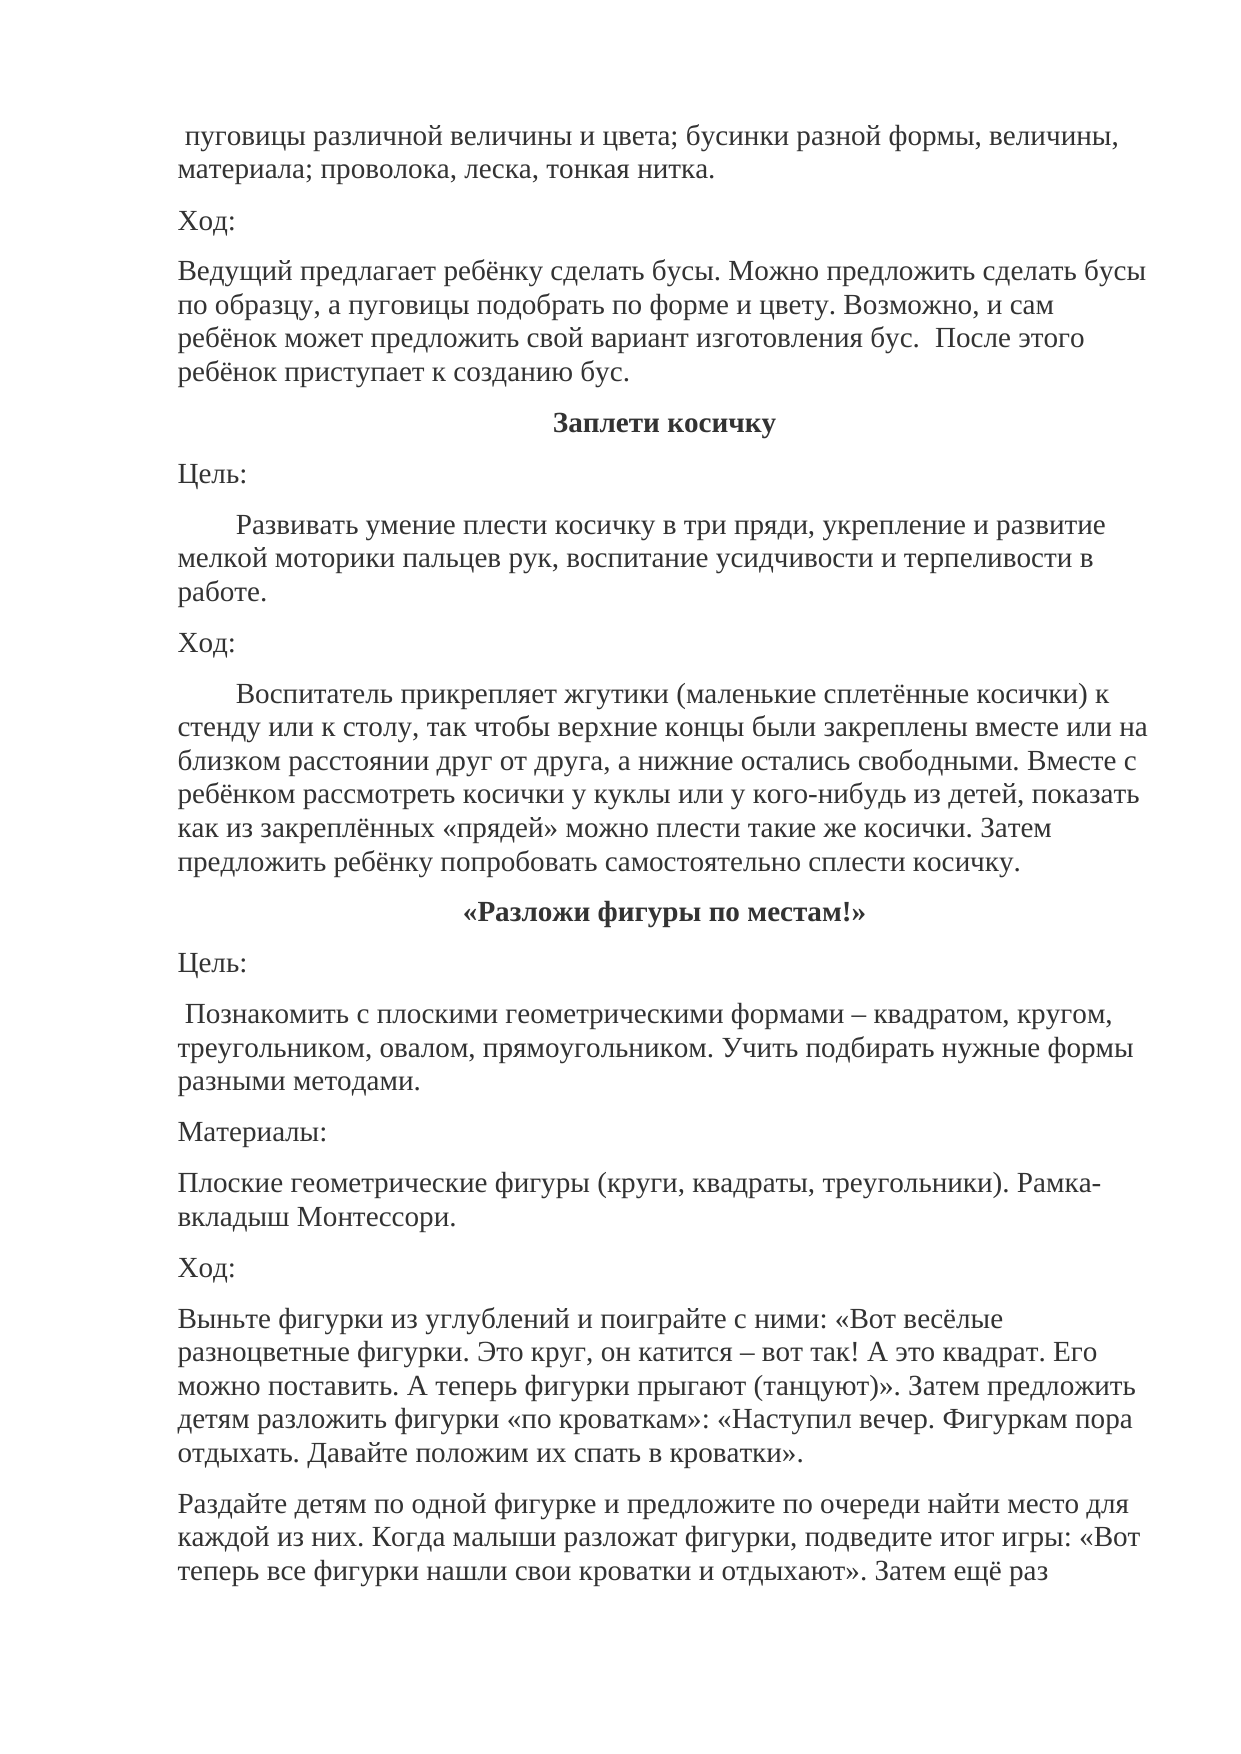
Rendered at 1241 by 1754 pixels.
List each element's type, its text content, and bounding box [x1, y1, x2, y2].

text Материалы: [177, 1114, 1152, 1148]
text Познакомить с плоскими геометрическими формами – квадратом, кругом, треугольником, овалом, прямоугольником. Учить подбирать нужные формы разными методами. [177, 996, 1152, 1097]
text «Разложи фигуры по местам!» [177, 894, 1152, 928]
text Ведущий предлагает ребёнку сделать бусы. Можно предложить сделать бусы по образцу, а пуговицы подобрать по форме и цвету. Возможно, и сам ребёнок может предложить свой вариант изготовления бус. После этого ребёнок приступает к созданию бус. [177, 253, 1152, 388]
text Плоские геометрические фигуры (круги, квадраты, треугольники). Рамка-вкладыш Монтессори. [177, 1165, 1152, 1232]
text Развивать умение плести косичку в три пряди, укрепление и развитие мелкой моторики пальцев рук, воспитание усидчивости и терпеливости в работе. [177, 507, 1152, 608]
text пуговицы различной величины и цвета; бусинки разной формы, величины, материала; проволока, леска, тонкая нитка. [177, 118, 1152, 185]
text Выньте фигурки из углублений и поиграйте с ними: «Вот весёлые разноцветные фигурки. Это круг, он катится – вот так! А это квадрат. Его можно поставить. А теперь фигурки прыгают (танцуют)». Затем предложить детям разложить фигурки «по кроваткам»: «Наступил вечер. Фигуркам пора отдыхать. Давайте положим их спать в кроватки». [177, 1301, 1152, 1468]
text Воспитатель прикрепляет жгутики (маленькие сплетённые косички) к стенду или к столу, так чтобы верхние концы были закреплены вместе или на близком расстоянии друг от друга, а нижние остались свободными. Вместе с ребёнком рассмотреть косички у куклы или у кого-нибудь из детей, показать как из закреплённых «прядей» можно плести такие же косички. Затем предложить ребёнку попробовать самостоятельно сплести косичку. [177, 676, 1152, 877]
text Ход: [177, 1250, 1152, 1283]
text Ход: [177, 625, 1152, 658]
text Цель: [177, 946, 1152, 979]
text Ход: [177, 203, 1152, 236]
text Цель: [177, 456, 1152, 489]
text Заплети косичку [177, 405, 1152, 439]
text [177, 1486, 1152, 1587]
